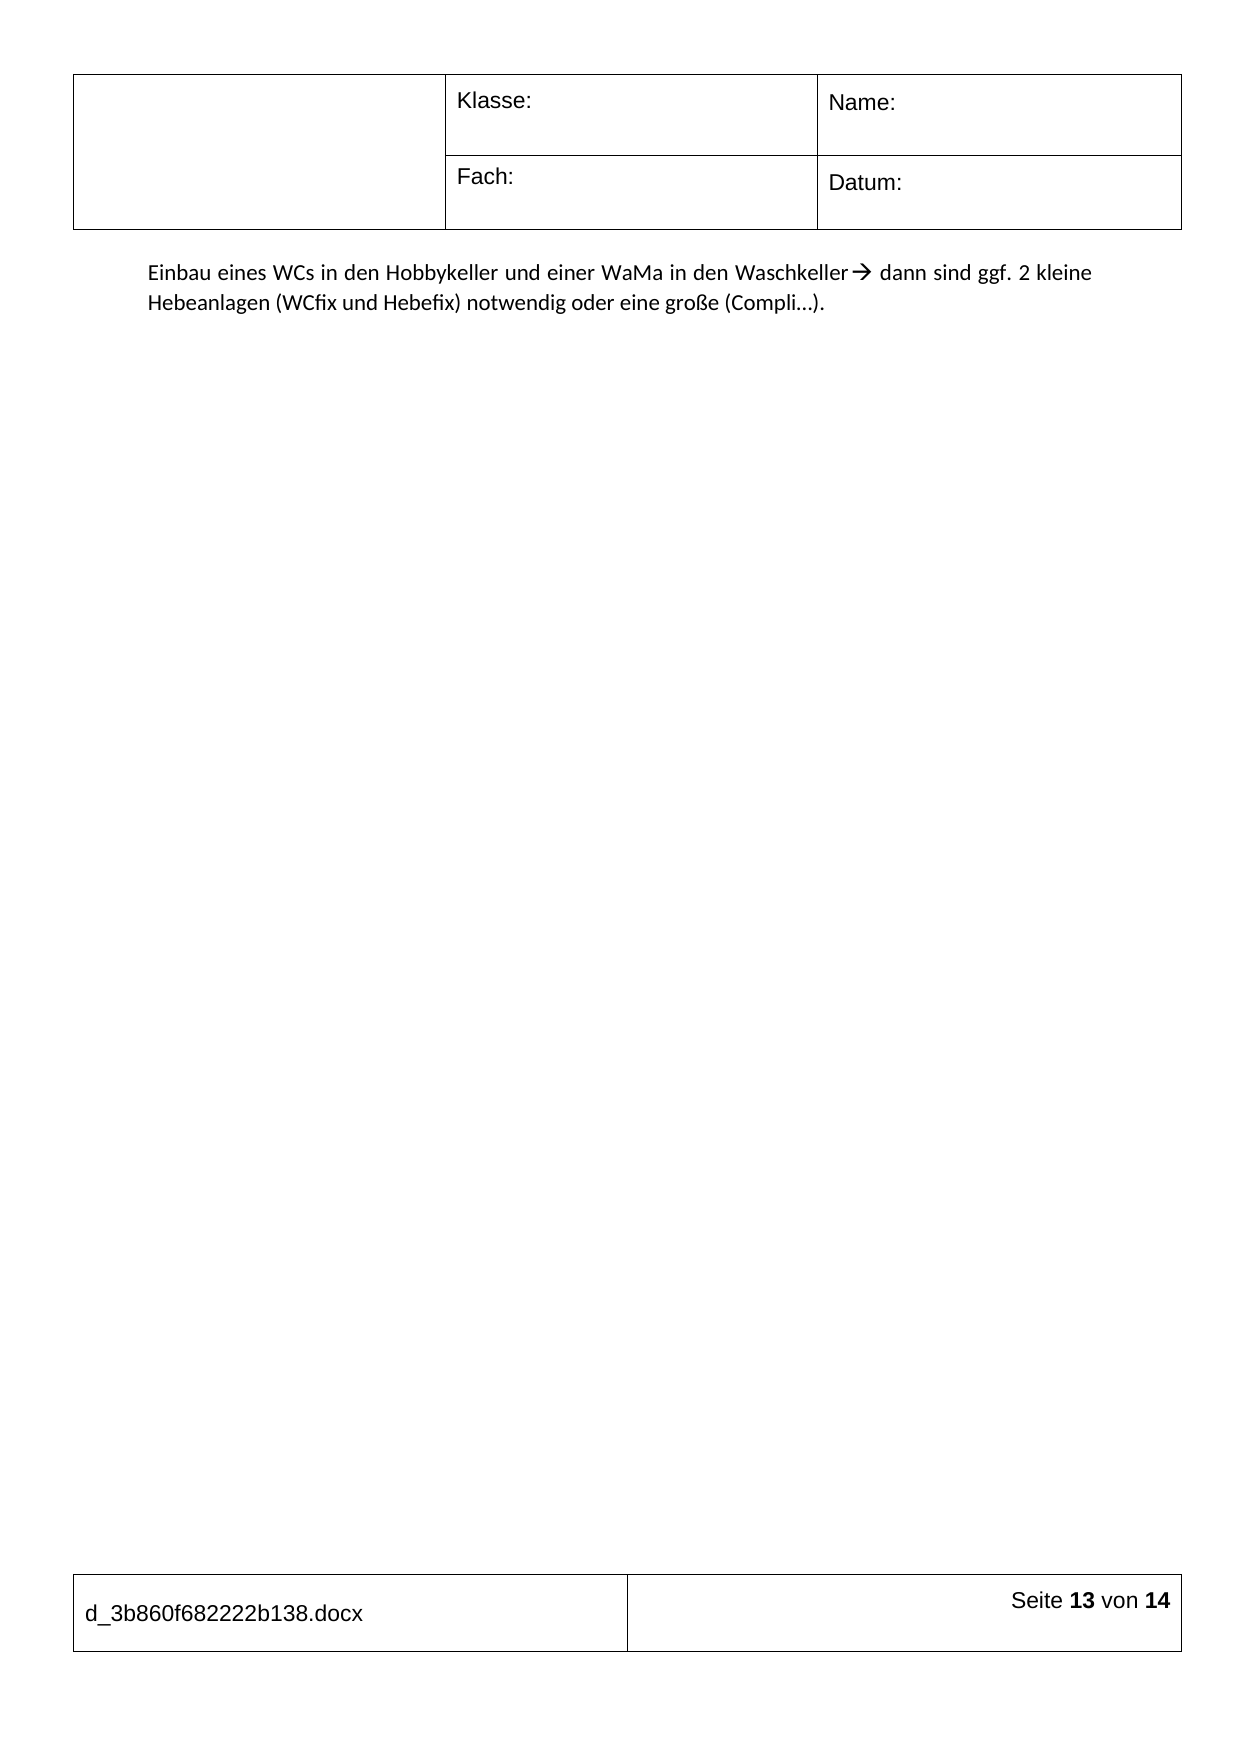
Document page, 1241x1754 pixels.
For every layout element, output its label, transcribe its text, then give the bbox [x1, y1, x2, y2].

text Einbau eines WCs in den Hobbykeller und einer WaMa in den Waschkeller dann sind ggf. 2 kleine Hebeanlagen (WCfix und Hebefix) notwendig oder eine große (Compli…). [148, 258, 1093, 316]
